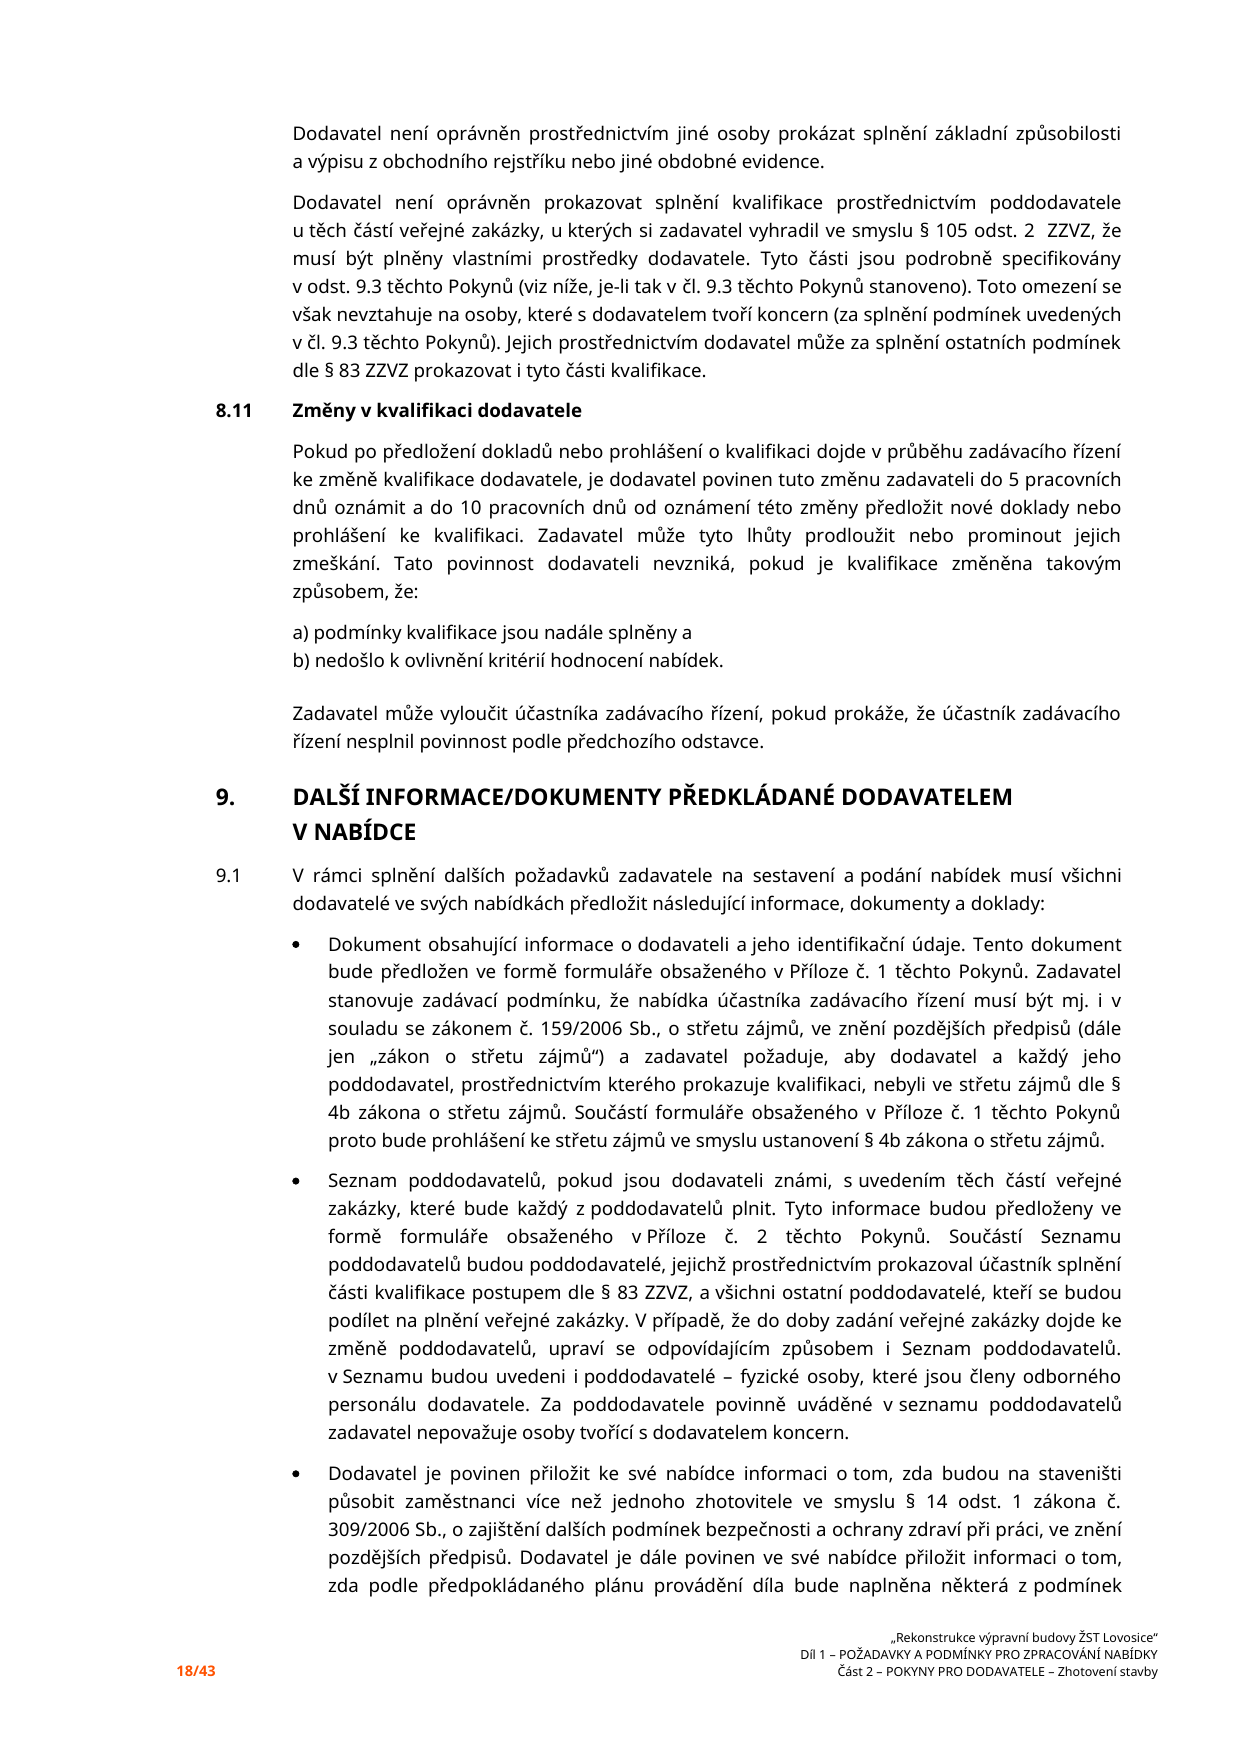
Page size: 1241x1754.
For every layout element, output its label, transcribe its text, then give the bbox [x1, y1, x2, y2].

text Změny v kvalifikaci dodavatele [216, 398, 1122, 423]
text a) podmínky kvalifikace jsou nadále splněny a [292, 619, 1122, 644]
text Dodavatel není oprávněn prostřednictvím jiné osoby prokázat splnění základní způsobilosti a výpisu z obchodního rejstříku nebo jiné obdobné evidence. [292, 121, 1122, 174]
text Zadavatel může vyloučit účastníka zadávacího řízení, pokud prokáže, že účastník zadávacího řízení nesplnil povinnost podle předchozího odstavce. [292, 700, 1122, 753]
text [292, 1460, 1122, 1598]
text Dokument obsahující informace o dodavateli a jeho identifikační údaje. Tento dokument bude předložen ve formě formuláře obsaženého v Příloze č. 1 těchto Pokynů. Zadavatel stanovuje zadávací podmínku, že nabídka účastníka zadávacího řízení musí být mj. i v souladu se zákonem č. 159/2006 Sb., o střetu zájmů, ve znění pozdějších předpisů (dále jen „zákon o střetu zájmů“) a zadavatel požaduje, aby dodavatel a každý jeho poddodavatel, prostřednictvím kterého prokazuje kvalifikaci, nebyli ve střetu zájmů dle § 4b zákona o střetu zájmů. Součástí formuláře obsaženého v Příloze č. 1 těchto Pokynů proto bude prohlášení ke střetu zájmů ve smyslu ustanovení § 4b zákona o střetu zájmů. [292, 931, 1122, 1152]
text b) nedošlo k ovlivnění kritérií hodnocení nabídek. [292, 647, 1122, 672]
text V rámci splnění dalších požadavků zadavatele na sestavení a podání nabídek musí všichni dodavatelé ve svých nabídkách předložit následující informace, dokumenty a doklady: [216, 862, 1122, 916]
text Dodavatel není oprávněn prokazovat splnění kvalifikace prostřednictvím poddodavatele u těch částí veřejné zakázky, u kterých si zadavatel vyhradil ve smyslu § 105 odst. 2 ZZVZ, že musí být plněny vlastními prostředky dodavatele. Tyto části jsou podrobně specifikovány v odst. 9.3 těchto Pokynů (viz níže, je-li tak v čl. 9.3 těchto Pokynů stanoveno). Toto omezení se však nevztahuje na osoby, které s dodavatelem tvoří koncern (za splnění podmínek uvedených v čl. 9.3 těchto Pokynů). Jejich prostřednictvím dodavatel může za splnění ostatních podmínek dle § 83 ZZVZ prokazovat i tyto části kvalifikace. [292, 189, 1122, 383]
text Pokud po předložení dokladů nebo prohlášení o kvalifikaci dojde v průběhu zadávacího řízení ke změně kvalifikace dodavatele, je dodavatel povinen tuto změnu zadavateli do 5 pracovních dnů oznámit a do 10 pracovních dnů od oznámení této změny předložit nové doklady nebo prohlášení ke kvalifikaci. Zadavatel může tyto lhůty prodloužit nebo prominout jejich zmeškání. Tato povinnost dodavateli nevzniká, pokud je kvalifikace změněna takovým způsobem, že: [292, 438, 1122, 604]
text Seznam poddodavatelů, pokud jsou dodavateli známi, s uvedením těch částí veřejné zakázky, které bude každý z poddodavatelů plnit. Tyto informace budou předloženy ve formě formuláře obsaženého v Příloze č. 2 těchto Pokynů. Součástí Seznamu poddodavatelů budou poddodavatelé, jejichž prostřednictvím prokazoval účastník splnění části kvalifikace postupem dle § 83 ZZVZ, a všichni ostatní poddodavatelé, kteří se budou podílet na plnění veřejné zakázky. V případě, že do doby zadání veřejné zakázky dojde ke změně poddodavatelů, upraví se odpovídajícím způsobem i Seznam poddodavatelů. v Seznamu budou uvedeni i poddodavatelé – fyzické osoby, které jsou členy odborného personálu dodavatele. Za poddodavatele povinně uváděné v seznamu poddodavatelů zadavatel nepovažuje osoby tvořící s dodavatelem koncern. [292, 1167, 1122, 1445]
text DALŠÍ INFORMACE/DOKUMENTY PŘEDKLÁDANÉ DODAVATELEM v NABÍDCE [216, 781, 1122, 847]
